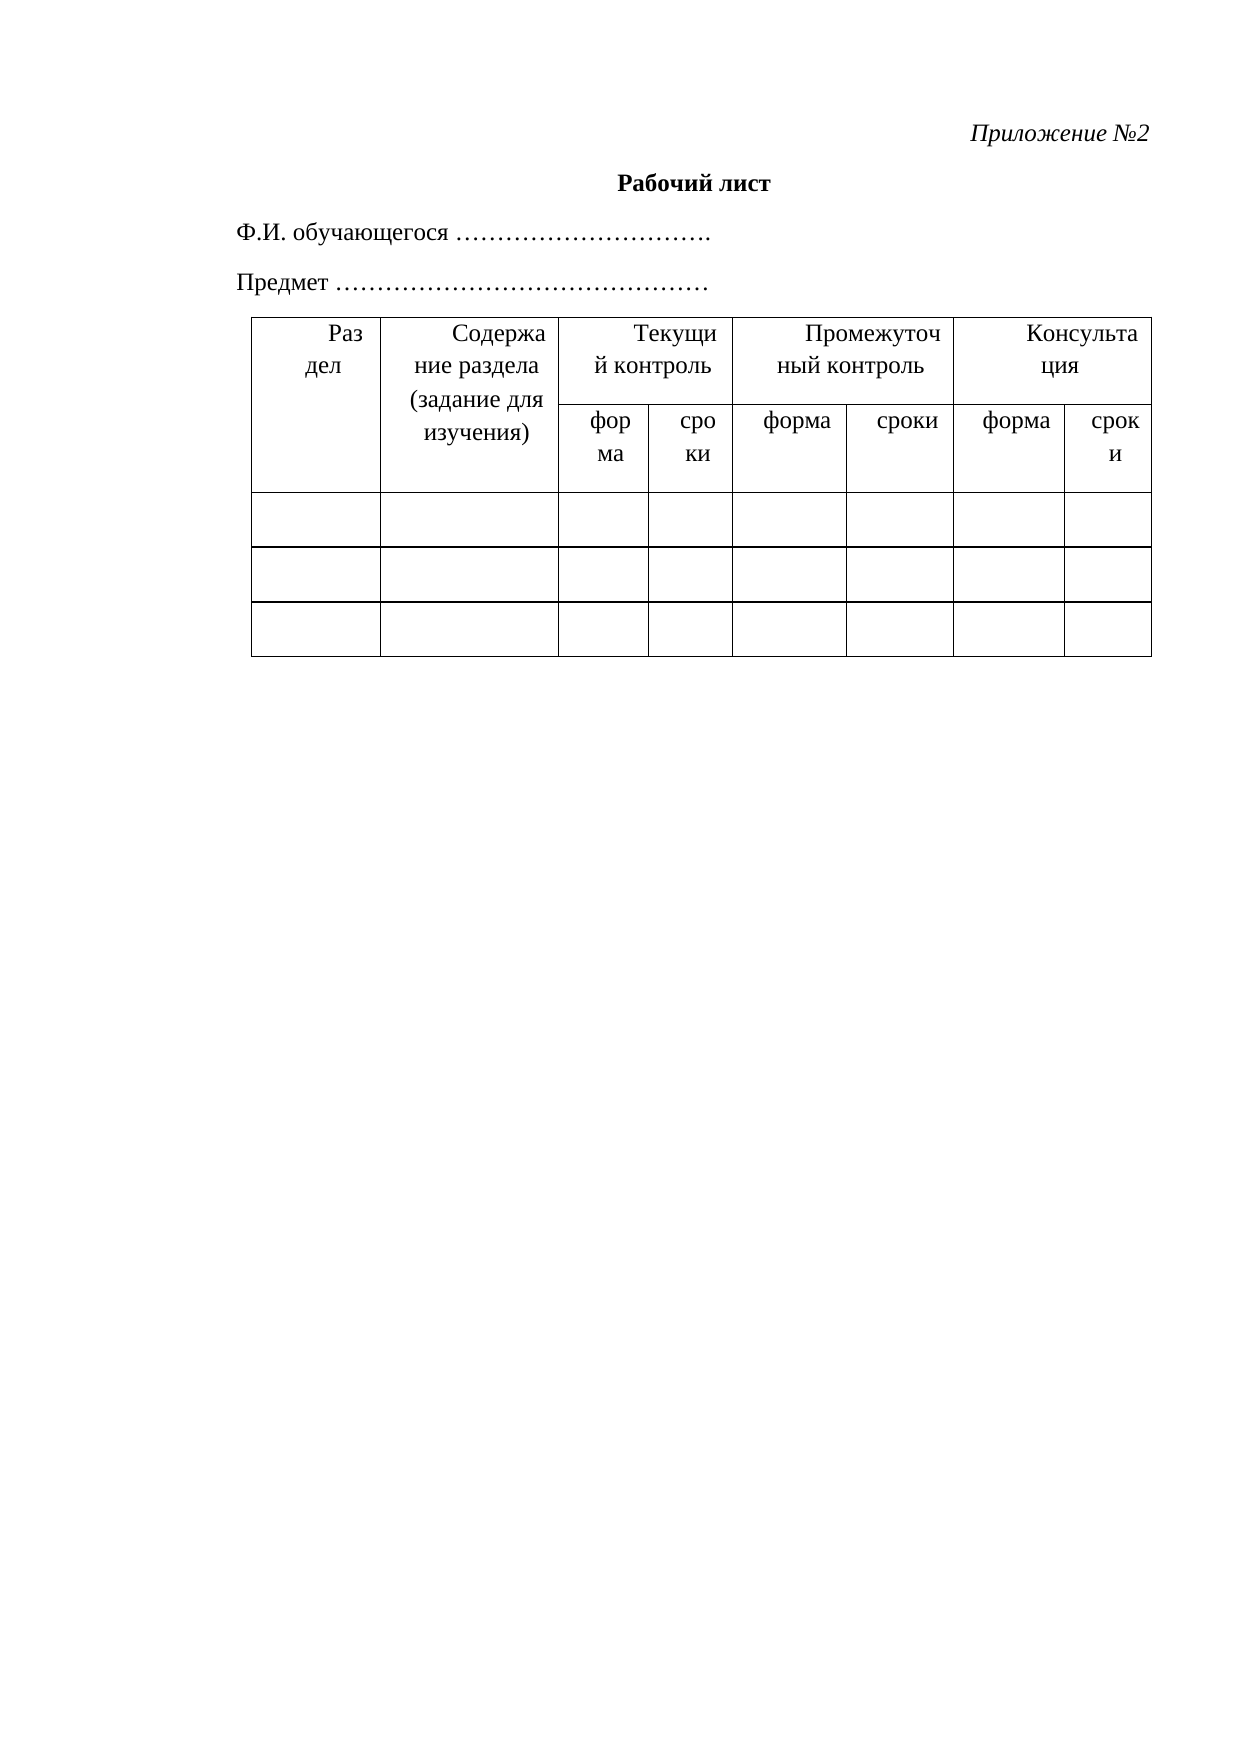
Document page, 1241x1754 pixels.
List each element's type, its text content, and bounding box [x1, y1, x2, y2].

text Рабочий лист [192, 168, 1152, 197]
table_cell [252, 493, 380, 546]
table_cell [559, 603, 648, 656]
table_cell [847, 493, 953, 546]
table_header Текущий контроль [559, 318, 732, 404]
table_cell [954, 548, 1064, 601]
table_cell [559, 548, 648, 601]
table_cell [954, 603, 1064, 656]
text Ф.И. обучающегося …………………………. [192, 217, 1152, 246]
table_cell [381, 548, 558, 601]
table_cell [733, 603, 846, 656]
text Предмет ……………………………………… [192, 267, 1152, 296]
table_cell [381, 493, 558, 546]
table_header Раздел [252, 318, 380, 492]
table_cell [1065, 603, 1151, 656]
table_header Консультация [954, 318, 1151, 404]
table_cell [252, 603, 380, 656]
table_cell [649, 493, 732, 546]
table_cell форма [954, 405, 1064, 492]
table_cell [847, 603, 953, 656]
table_cell [1065, 548, 1151, 601]
table_cell сроки [1065, 405, 1151, 492]
table_cell сроки [847, 405, 953, 492]
table_header Промежуточный контроль [733, 318, 953, 404]
table_cell форма [733, 405, 846, 492]
table_cell [847, 548, 953, 601]
table_cell форма [559, 405, 648, 492]
table_cell [733, 493, 846, 546]
table_cell [954, 493, 1064, 546]
table_cell [252, 548, 380, 601]
text Приложение №2 [192, 118, 1152, 147]
table_header Содержание раздела (задание для изучения) [381, 318, 558, 492]
table_cell [649, 548, 732, 601]
table_cell [649, 603, 732, 656]
table_cell сроки [649, 405, 732, 492]
table_cell [1065, 493, 1151, 546]
table_cell [381, 603, 558, 656]
table_cell [733, 548, 846, 601]
table_cell [559, 493, 648, 546]
